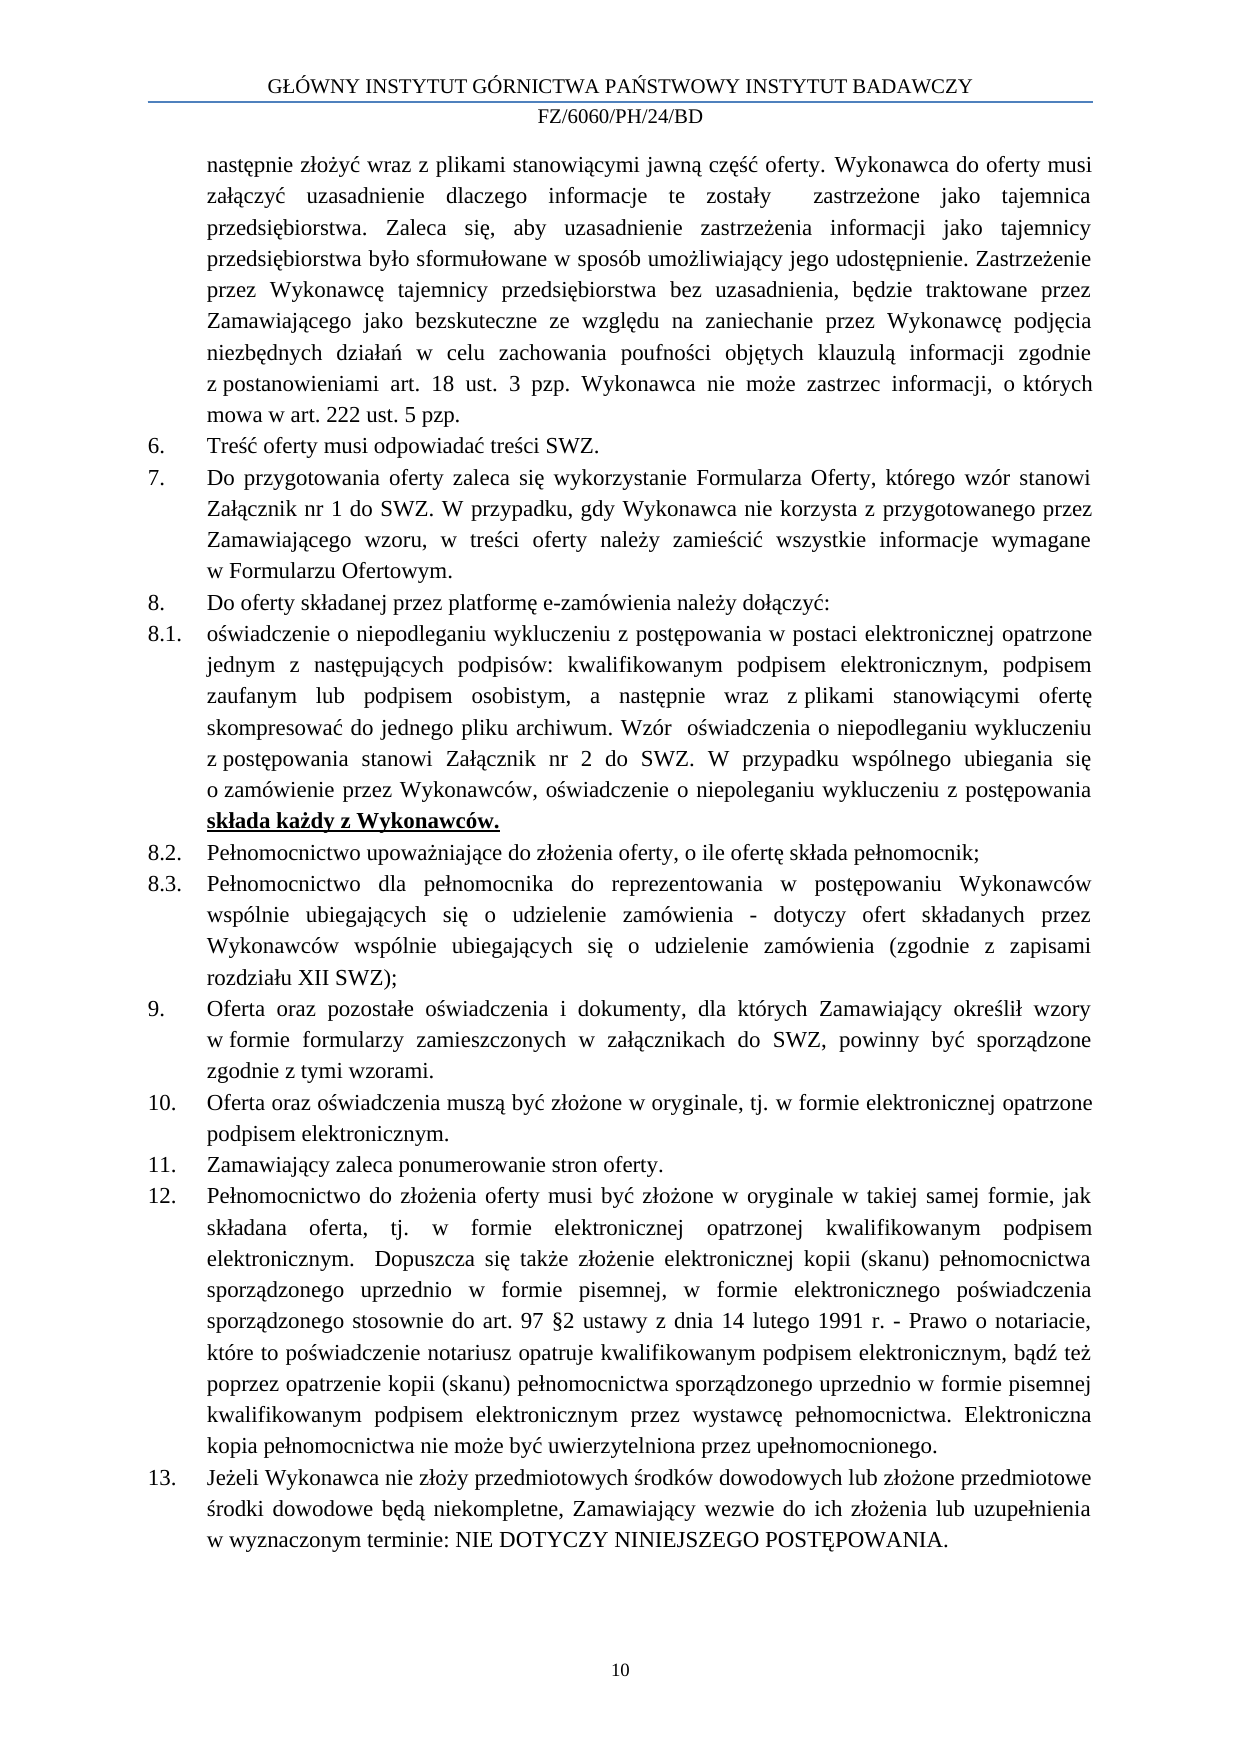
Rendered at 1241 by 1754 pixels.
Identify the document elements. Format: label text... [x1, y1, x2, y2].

text 13. Jeżeli Wykonawca nie złoży przedmiotowych środków dowodowych lub złożone przedmiotowe środki dowodowe będą niekompletne, Zamawiający wezwie do ich złożenia lub uzupełnienia w wyznaczonym terminie: NIE DOTYCZY NINIEJSZEGO POSTĘPOWANIA. [148, 1460, 1093, 1554]
text 9. Oferta oraz pozostałe oświadczenia i dokumenty, dla których Zamawiający określił wzory w formie formularzy zamieszczonych w załącznikach do SWZ, powinny być sporządzone zgodnie z tymi wzorami. [148, 991, 1093, 1085]
text 10. Oferta oraz oświadczenia muszą być złożone w oryginale, tj. w formie elektronicznej opatrzone podpisem elektronicznym. [148, 1085, 1093, 1148]
text 7. Do przygotowania oferty zaleca się wykorzystanie Formularza Oferty, którego wzór stanowi Załącznik nr 1 do SWZ. W przypadku, gdy Wykonawca nie korzysta z przygotowanego przez Zamawiającego wzoru, w treści oferty należy zamieścić wszystkie informacje wymagane w Formularzu Ofertowym. [148, 460, 1093, 585]
text 11. Zamawiający zaleca ponumerowanie stron oferty. [148, 1148, 1093, 1179]
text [148, 148, 1093, 429]
text 8.3. Pełnomocnictwo dla pełnomocnika do reprezentowania w postępowaniu Wykonawców wspólnie ubiegających się o udzielenie zamówienia - dotyczy ofert składanych przez Wykonawców wspólnie ubiegających się o udzielenie zamówienia (zgodnie z zapisami rozdziału XII SWZ); [148, 866, 1093, 991]
text 6. Treść oferty musi odpowiadać treści SWZ. [148, 429, 1093, 460]
text 8.1. oświadczenie o niepodleganiu wykluczeniu z postępowania w postaci elektronicznej opatrzone jednym z następujących podpisów: kwalifikowanym podpisem elektronicznym, podpisem zaufanym lub podpisem osobistym, a następnie wraz z plikami stanowiącymi ofertę skompresować do jednego pliku archiwum. Wzór oświadczenia o niepodleganiu wykluczeniu z postępowania stanowi Załącznik nr 2 do SWZ. W przypadku wspólnego ubiegania się o zamówienie przez Wykonawców, oświadczenie o niepoleganiu wykluczeniu z postępowania składa każdy z Wykonawców. [148, 616, 1093, 835]
text 12. Pełnomocnictwo do złożenia oferty musi być złożone w oryginale w takiej samej formie, jak składana oferta, tj. w formie elektronicznej opatrzonej kwalifikowanym podpisem elektronicznym. Dopuszcza się także złożenie elektronicznej kopii (skanu) pełnomocnictwa sporządzonego uprzednio w formie pisemnej, w formie elektronicznego poświadczenia sporządzonego stosownie do art. 97 §2 ustawy z dnia 14 lutego 1991 r. - Prawo o notariacie, które to poświadczenie notariusz opatruje kwalifikowanym podpisem elektronicznym, bądź też poprzez opatrzenie kopii (skanu) pełnomocnictwa sporządzonego uprzednio w formie pisemnej kwalifikowanym podpisem elektronicznym przez wystawcę pełnomocnictwa. Elektroniczna kopia pełnomocnictwa nie może być uwierzytelniona przez upełnomocnionego. [148, 1179, 1093, 1460]
text 8. Do oferty składanej przez platformę e-zamówienia należy dołączyć: [148, 585, 1093, 616]
text 8.2. Pełnomocnictwo upoważniające do złożenia oferty, o ile ofertę składa pełnomocnik; [148, 835, 1093, 866]
